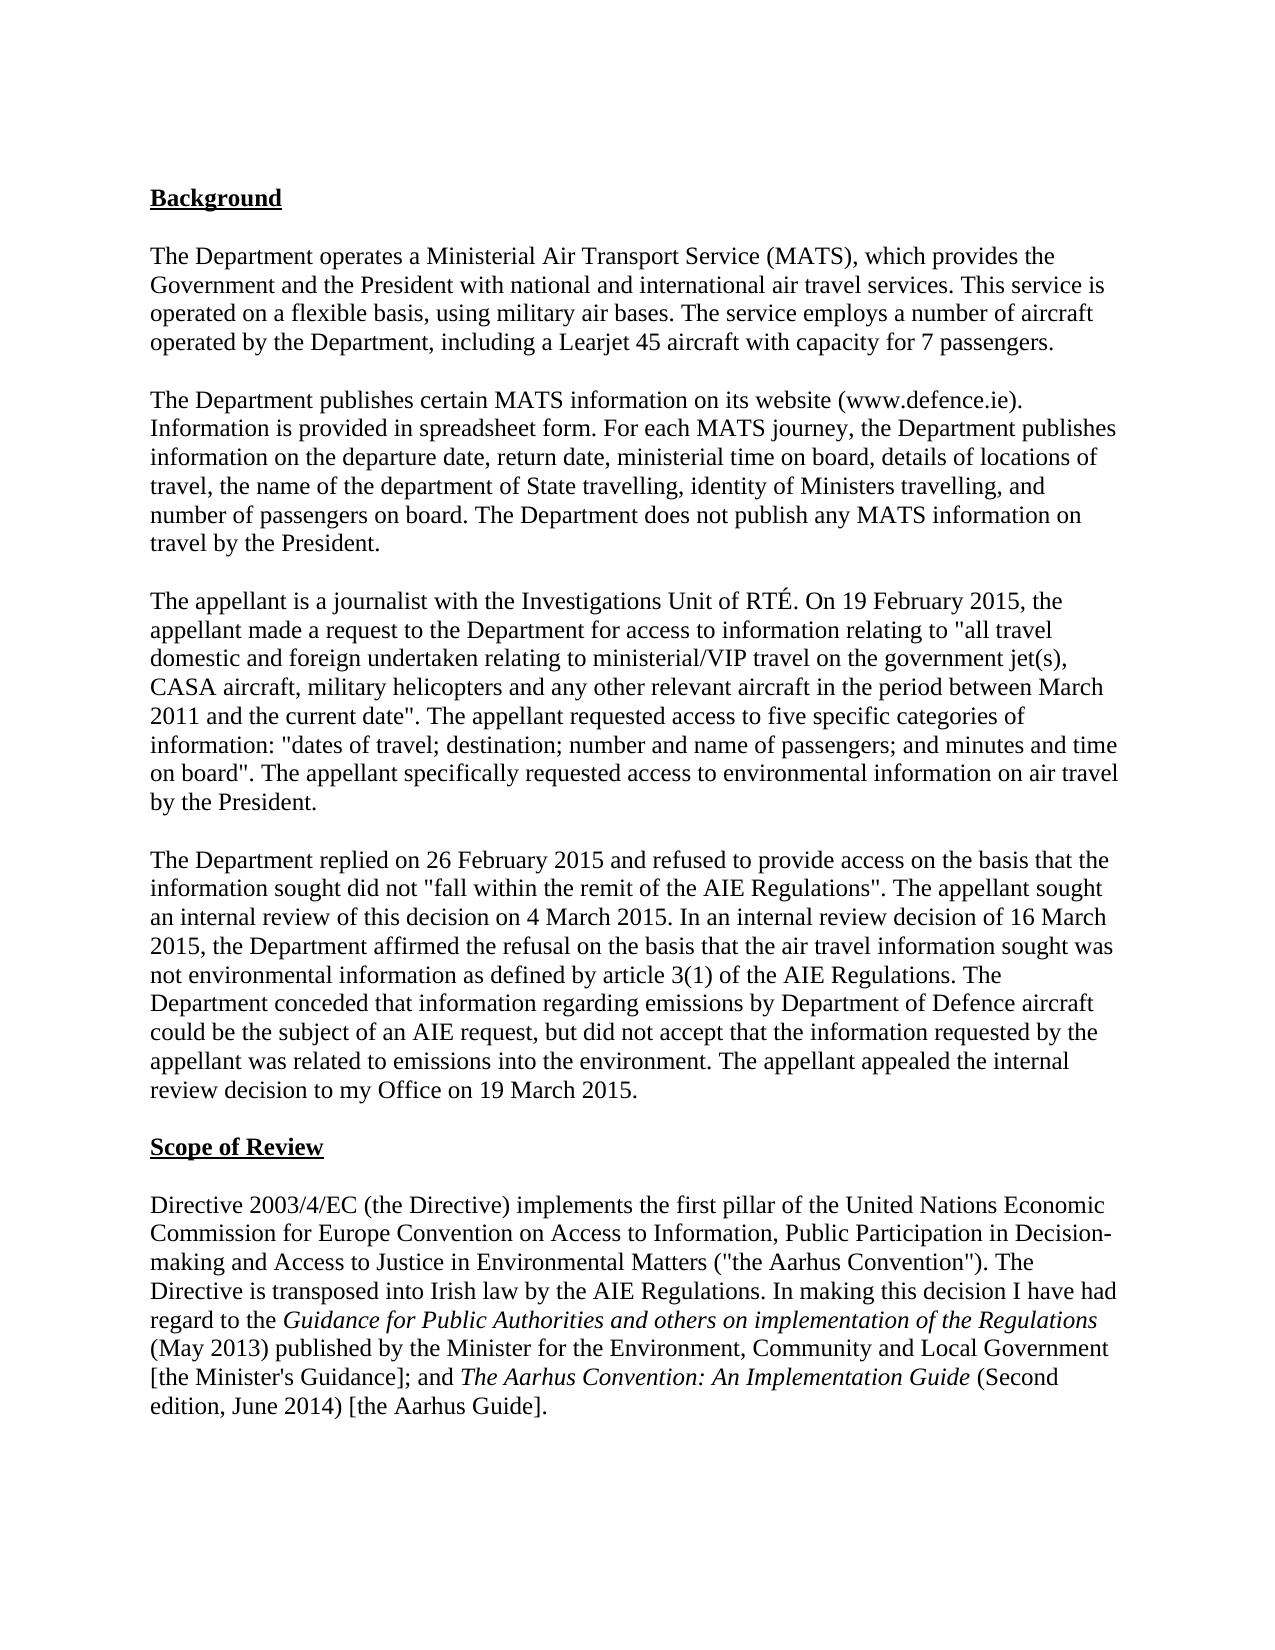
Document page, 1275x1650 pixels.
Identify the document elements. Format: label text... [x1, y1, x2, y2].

text The Department publishes certain MATS information on its website (www.defence.ie). Information is provided in spreadsheet form. For each MATS journey, the Department publishes information on the departure date, return date, ministerial time on board, details of locations of travel, the name of the department of State travelling, identity of Ministers travelling, and number of passengers on board. The Department does not publish any MATS information on travel by the President. [150, 385, 1125, 557]
text The appellant is a journalist with the Investigations Unit of RTÉ. On 19 February 2015, the appellant made a request to the Department for access to information relating to "all travel domestic and foreign undertaken relating to ministerial/VIP travel on the government jet(s), CASA aircraft, military helicopters and any other relevant aircraft in the period between March 2011 and the current date". The appellant requested access to five specific categories of information: "dates of travel; destination; number and name of passengers; and minutes and time on board". The appellant specifically requested access to environmental information on air travel by the President. [150, 586, 1125, 816]
text Directive 2003/4/EC (the Directive) implements the first pillar of the United Nations Economic Commission for Europe Convention on Access to Information, Public Participation in Decision-making and Access to Justice in Environmental Matters ("the Aarhus Convention"). The Directive is transposed into Irish law by the AIE Regulations. In making this decision I have had regard to the Guidance for Public Authorities and others on implementation of the Regulations (May 2013) published by the Minister for the Environment, Community and Local Government [the Minister's Guidance]; and The Aarhus Convention: An Implementation Guide (Second edition, June 2014) [the Aarhus Guide]. [150, 1190, 1125, 1420]
text Background [150, 183, 1125, 212]
text Scope of Review [150, 1132, 1125, 1161]
text The Department operates a Ministerial Air Transport Service (MATS), which provides the Government and the President with national and international air travel services. This service is operated on a flexible basis, using military air bases. The service employs a number of aircraft operated by the Department, including a Learjet 45 aircraft with capacity for 7 passengers. [150, 241, 1125, 356]
text The Department replied on 26 February 2015 and refused to provide access on the basis that the information sought did not "fall within the remit of the AIE Regulations". The appellant sought an internal review of this decision on 4 March 2015. In an internal review decision of 16 March 2015, the Department affirmed the refusal on the basis that the air travel information sought was not environmental information as defined by article 3(1) of the AIE Regulations. The Department conceded that information regarding emissions by Department of Defence aircraft could be the subject of an AIE request, but did not accept that the information requested by the appellant was related to emissions into the environment. The appellant appealed the internal review decision to my Office on 19 March 2015. [150, 845, 1125, 1103]
